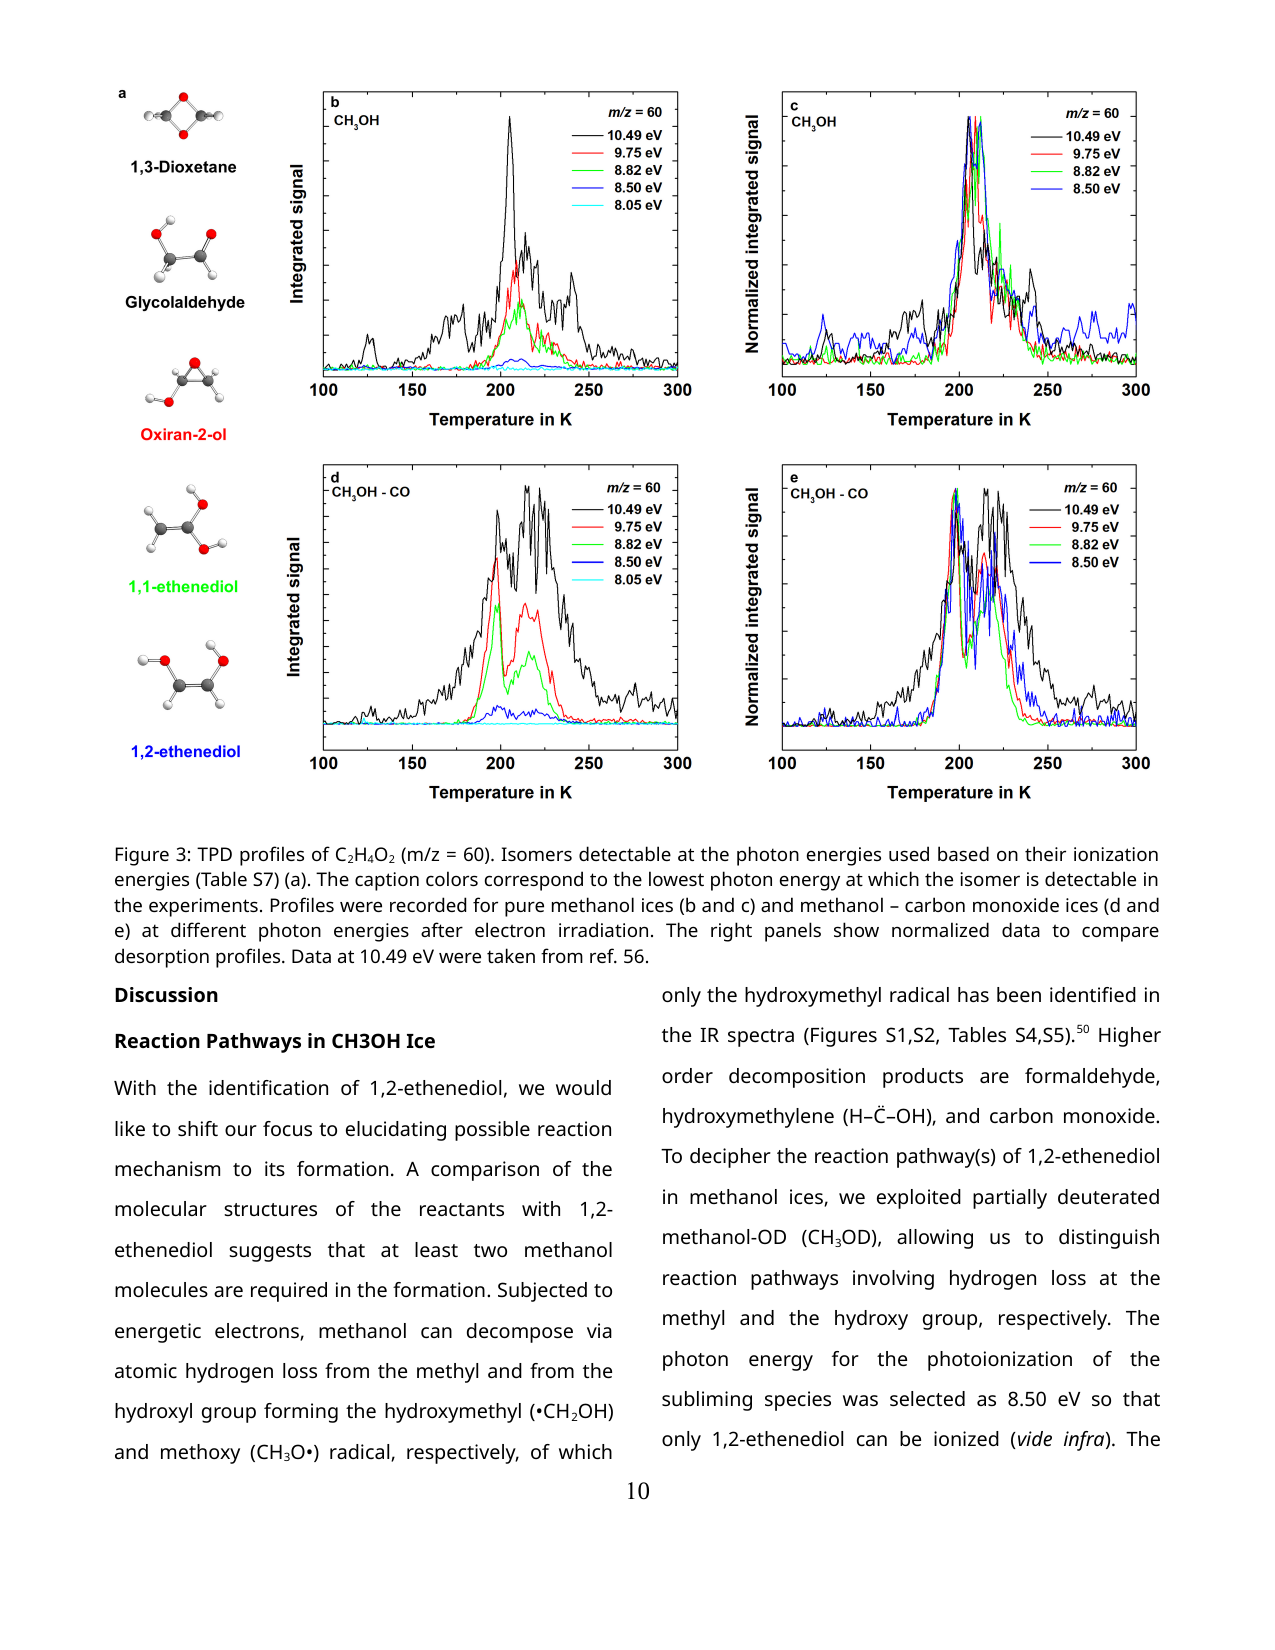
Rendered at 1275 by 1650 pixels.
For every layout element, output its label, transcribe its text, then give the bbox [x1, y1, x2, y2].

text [114, 1074, 613, 1465]
text Discussion [114, 981, 613, 1008]
text Figure 3: TPD profiles of C2H4O2 (m/z = 60). Isomers detectable at the photon energies used based on their ionization energies (Table S7) (a). The caption colors correspond to the lowest photon energy at which the isomer is detectable in the experiments. Profiles were recorded for pure methanol ices (b and c) and methanol – carbon monoxide ices (d and e) at different photon energies after electron irradiation. The right panels show normalized data to compare desorption profiles. Data at 10.49 eV were taken from ref. 56. [114, 841, 1161, 968]
picture [113, 74, 1156, 807]
text Reaction Pathways in CH3OH Ice [114, 1028, 613, 1055]
